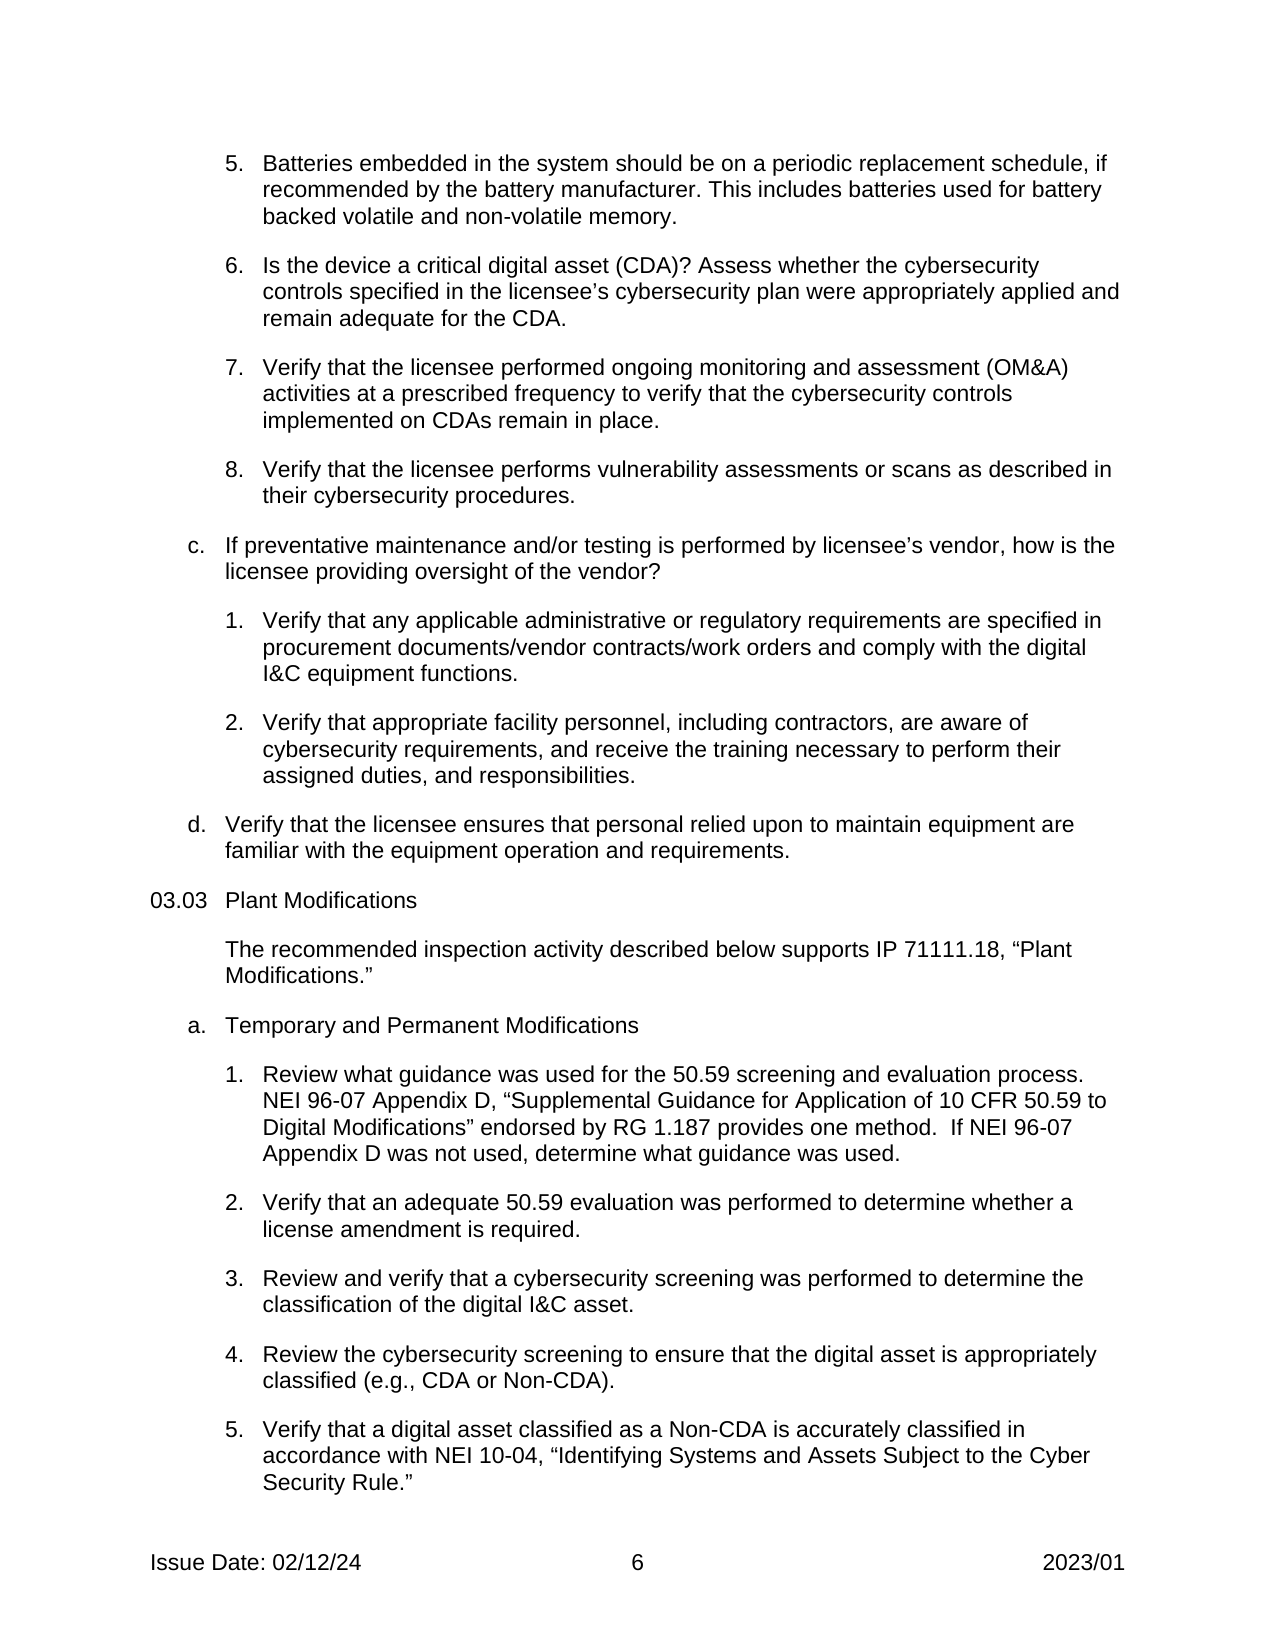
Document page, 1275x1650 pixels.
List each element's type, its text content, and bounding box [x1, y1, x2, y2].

list Temporary and Permanent Modifications [187, 1012, 1125, 1038]
list Review the cybersecurity screening to ensure that the digital asset is appropriately classified (e.g., CDA or Non-CDA). [225, 1341, 1125, 1393]
list Review and verify that a cybersecurity screening was performed to determine the classification of the digital I&C asset. [225, 1265, 1125, 1318]
list Batteries embedded in the system should be on a periodic replacement schedule, if recommended by the battery manufacturer. This includes batteries used for battery backed volatile and non-volatile memory. [225, 150, 1125, 229]
list Verify that an adequate 50.59 evaluation was performed to determine whether a license amendment is required. [225, 1189, 1125, 1242]
list Verify that appropriate facility personnel, including contractors, are aware of cybersecurity requirements, and receive the training necessary to perform their assigned duties, and responsibilities. [225, 709, 1125, 788]
list Verify that a digital asset classified as a Non-CDA is accurately classified in accordance with NEI 10-04, “Identifying Systems and Assets Subject to the Cyber Security Rule.” [225, 1416, 1125, 1495]
text The recommended inspection activity described below supports IP 71111.18, “Plant Modifications.” [225, 936, 1125, 989]
list If preventative maintenance and/or testing is performed by licensee’s vendor, how is the licensee providing oversight of the vendor? [187, 532, 1125, 584]
list Verify that the licensee performs vulnerability assessments or scans as described in their cybersecurity procedures. [225, 456, 1125, 509]
list Verify that the licensee performed ongoing monitoring and assessment (OM&A) activities at a prescribed frequency to verify that the cybersecurity controls implemented on CDAs remain in place. [225, 354, 1125, 433]
list Verify that the licensee ensures that personal relied upon to maintain equipment are familiar with the equipment operation and requirements. [187, 811, 1125, 864]
list Verify that any applicable administrative or regulatory requirements are specified in procurement documents/vendor contracts/work orders and comply with the digital I&C equipment functions. [225, 607, 1125, 686]
subtitle 03.03 Plant Modifications [150, 887, 1125, 913]
list Is the device a critical digital asset (CDA)? Assess whether the cybersecurity controls specified in the licensee’s cybersecurity plan were appropriately applied and remain adequate for the CDA. [225, 252, 1125, 331]
list Review what guidance was used for the 50.59 screening and evaluation process. NEI 96-07 Appendix D, “Supplemental Guidance for Application of 10 CFR 50.59 to Digital Modifications” endorsed by RG 1.187 provides one method. If NEI 96-07 Appendix D was not used, determine what guidance was used. [225, 1061, 1125, 1166]
